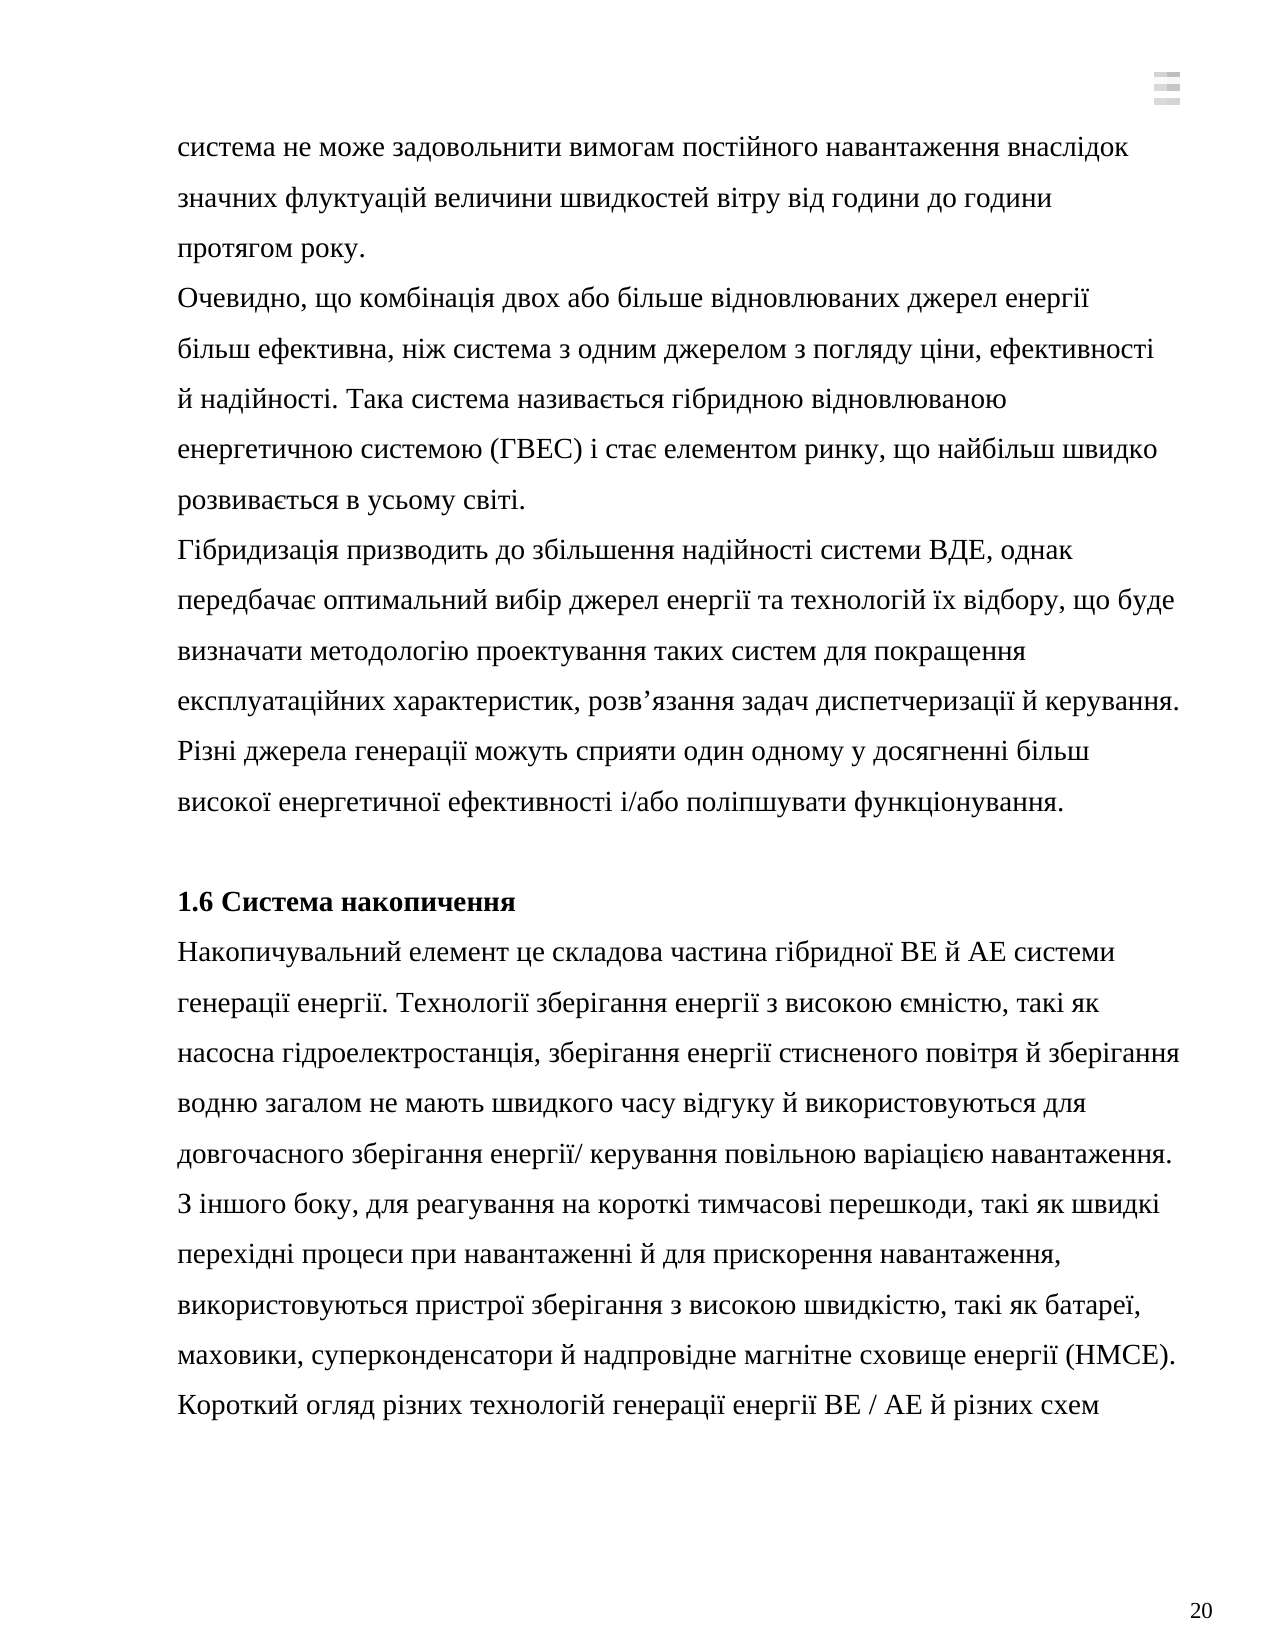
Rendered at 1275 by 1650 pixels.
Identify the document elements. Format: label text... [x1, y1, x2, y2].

text Очевидно, що комбінація двох або більше відновлюваних джерел енергії більш ефективна, ніж система з одним джерелом з погляду ціни, ефективності й надійності. Така система називається гібридною відновлюваною енергетичною системою (ГВЕС) і стає елементом ринку, що найбільш швидко розвивається в усьому світі. [177, 281, 1167, 515]
text Накопичувальний елемент це складова частина гібридної ВЕ й AЕ системи генерації енергії. Технології зберігання енергії з високою ємністю, такі як насосна гідроелектростанція, зберігання енергії стисненого повітря й зберігання водню загалом не мають швидкого часу відгуку й використовуються для довгочасного зберігання енергії/ керування повільною варіацією навантаження. З іншого боку, для реагування на короткі тимчасові перешкоди, такі як швидкі перехідні процеси при навантаженні й для прискорення навантаження, використовуються пристрої зберігання з високою швидкістю, такі як батареї, маховики, суперконденсатори й надпровідне магнітне сховище енергії (НМСЕ). Короткий огляд різних технологій генерації енергії ВЕ / AЕ й різних схем [177, 934, 1182, 1421]
text система не може задовольнити вимогам постійного навантаження внаслідок значних флуктуацій величини швидкостей вітру від години до години протягом року. [177, 129, 1171, 264]
text Гібридизація призводить до збільшення надійності системи ВДЕ, однак передбачає оптимальний вибір джерел енергії та технологій їх відбору, що буде визначати методологію проектування таких систем для покращення експлуатаційних характеристик, розв’язання задач диспетчеризації й керування. Різні джерела генерації можуть сприяти один одному у досягненні більш високої енергетичної ефективності і/або поліпшувати функціонування. [177, 532, 1187, 817]
subtitle Система накопичення [177, 884, 1212, 918]
picture [1142, 72, 1194, 105]
